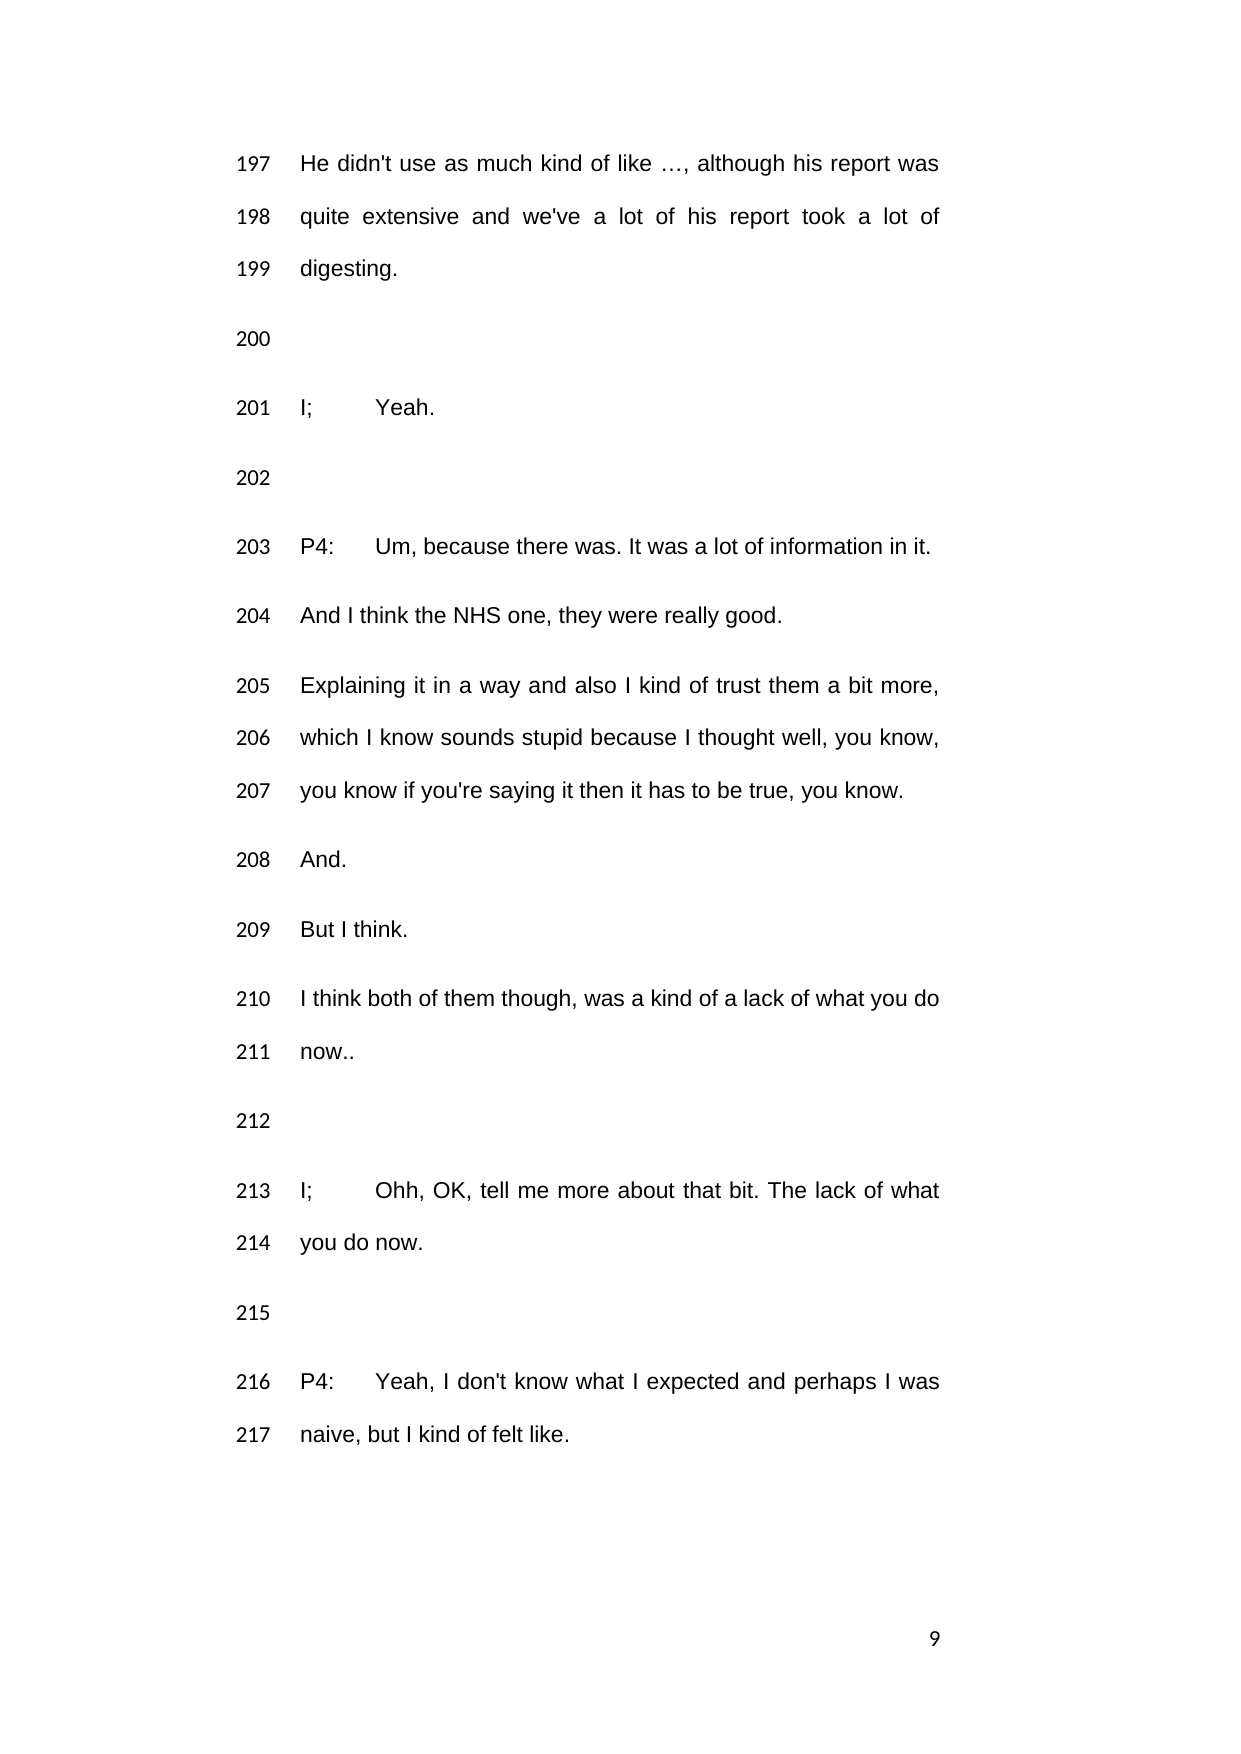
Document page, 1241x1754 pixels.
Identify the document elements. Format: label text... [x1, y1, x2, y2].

text Explaining it in a way and also I kind of trust them a bit more, which I know sounds stupid because I thought well, you know, you know if you're saying it then it has to be true, you know. [300, 672, 940, 803]
text P4: Yeah, I don't know what I expected and perhaps I was naive, but I kind of felt like. [300, 1368, 940, 1447]
text But I think. [300, 916, 940, 942]
text I think both of them though, was a kind of a lack of what you do now.. [300, 985, 940, 1064]
text He didn't use as much kind of like …, although his report was quite extensive and we've a lot of his report took a lot of digesting. [300, 150, 940, 282]
text And I think the NHS one, they were really good. [300, 602, 940, 629]
text And. [300, 846, 940, 873]
text I; Ohh, OK, tell me more about that bit. The lack of what you do now. [300, 1177, 940, 1256]
text I; Yeah. [300, 394, 940, 421]
text P4: Um, because there was. It was a lot of information in it. [300, 533, 940, 559]
